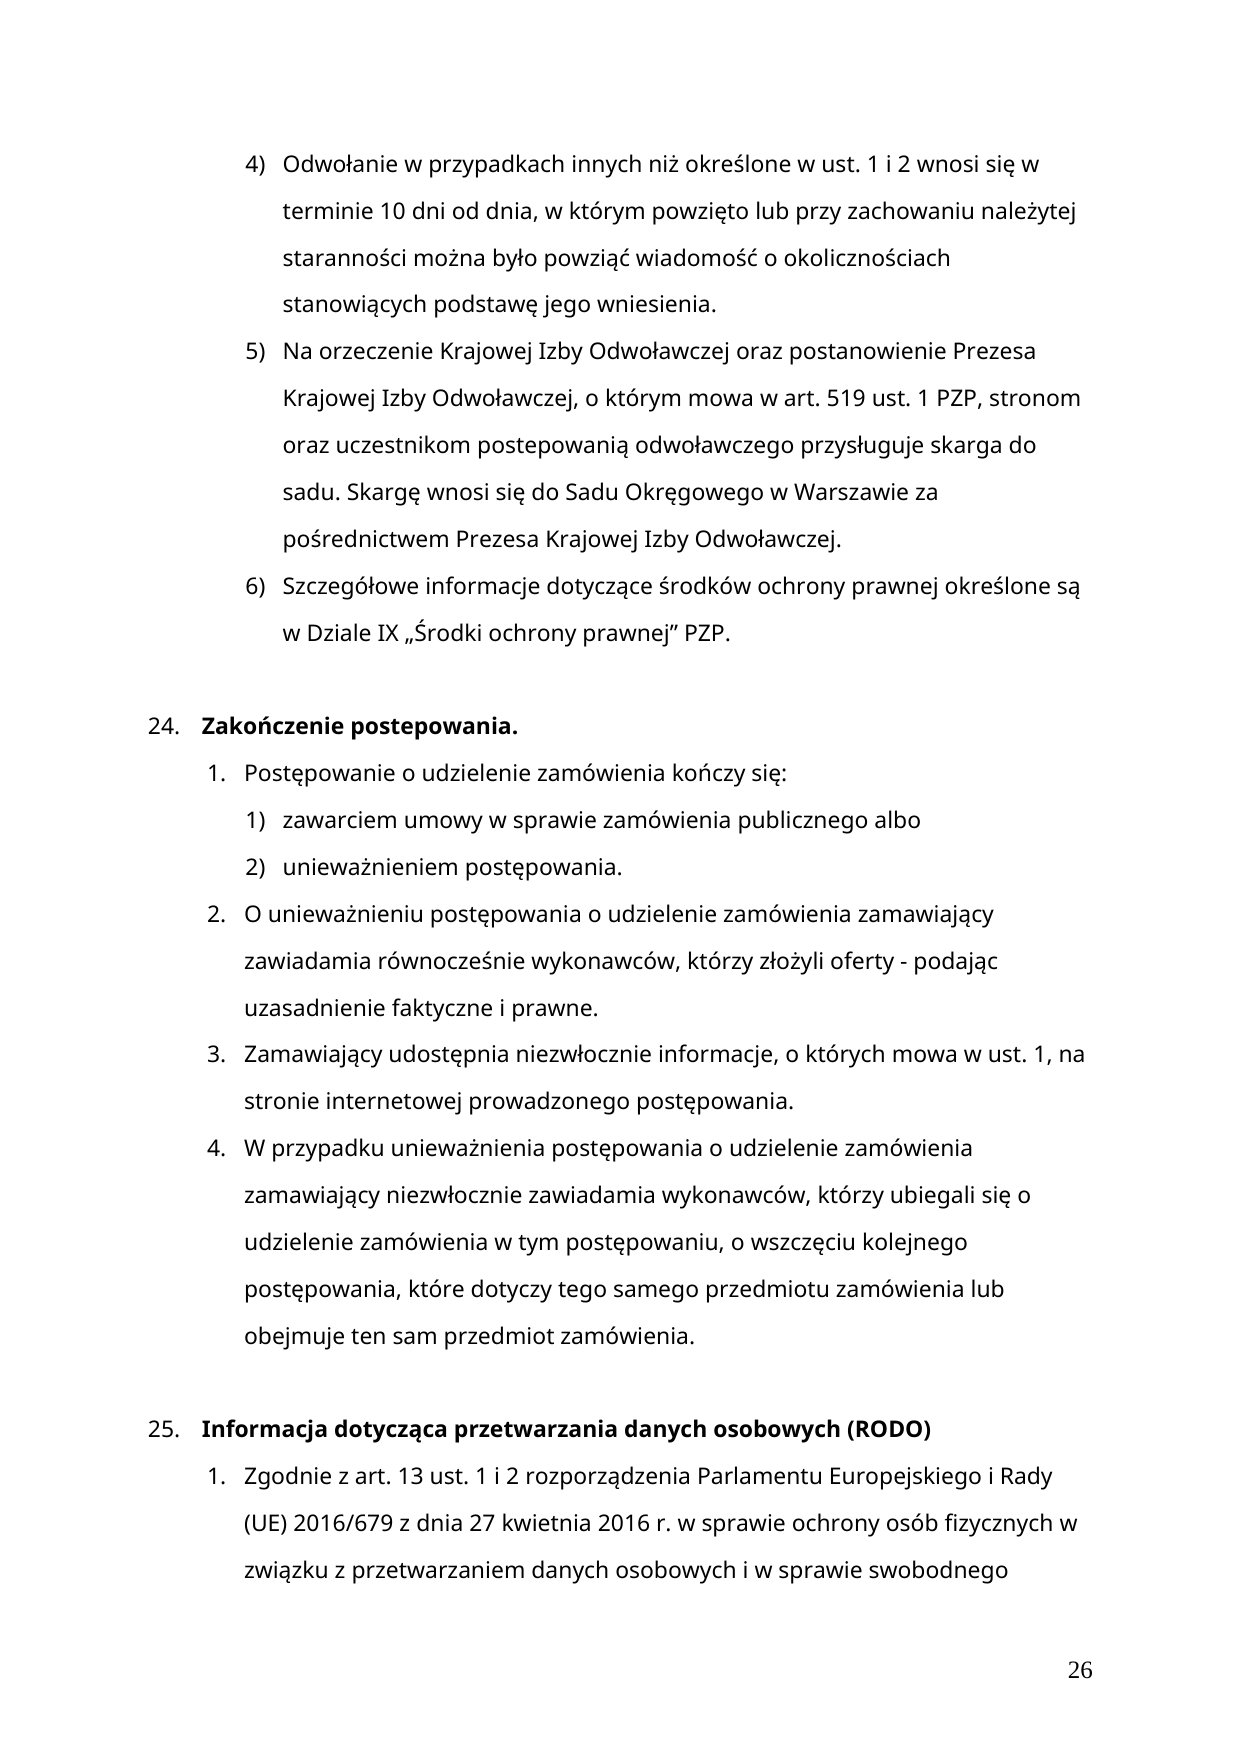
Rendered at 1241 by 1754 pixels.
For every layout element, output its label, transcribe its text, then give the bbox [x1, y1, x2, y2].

list O unieważnieniu postępowania o udzielenie zamówienia zamawiający zawiadamia równocześnie wykonawców, którzy złożyli oferty - podając uzasadnienie faktyczne i prawne. [207, 898, 1092, 1023]
list Na orzeczenie Krajowej Izby Odwoławczej oraz postanowienie Prezesa Krajowej Izby Odwoławczej, o którym mowa w art. 519 ust. 1 PZP, stronom oraz uczestnikom postepowanią odwoławczego przysługuje skarga do sadu. Skargę wnosi się do Sadu Okręgowego w Warszawie za pośrednictwem Prezesa Krajowej Izby Odwoławczej. [245, 335, 1092, 554]
list Szczegółowe informacje dotyczące środków ochrony prawnej określone są w Dziale IX „Środki ochrony prawnej” PZP. [245, 569, 1092, 648]
list Odwołanie w przypadkach innych niż określone w ust. 1 i 2 wnosi się w terminie 10 dni od dnia, w którym powzięto lub przy zachowaniu należytej staranności można było powziąć wiadomość o okolicznościach stanowiących podstawę jego wniesienia. [245, 148, 1092, 319]
subtitle Zakończenie postepowania. [148, 710, 1092, 741]
subtitle Informacja dotycząca przetwarzania danych osobowych (RODO) [148, 1413, 1092, 1444]
list Zamawiający udostępnia niezwłocznie informacje, o których mowa w ust. 1, na stronie internetowej prowadzonego postępowania. [207, 1038, 1092, 1116]
list unieważnieniem postępowania. [245, 851, 1092, 882]
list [207, 1460, 1092, 1585]
list W przypadku unieważnienia postępowania o udzielenie zamówienia zamawiający niezwłocznie zawiadamia wykonawców, którzy ubiegali się o udzielenie zamówienia w tym postępowaniu, o wszczęciu kolejnego postępowania, które dotyczy tego samego przedmiotu zamówienia lub obejmuje ten sam przedmiot zamówienia. [207, 1132, 1092, 1351]
list Postępowanie o udzielenie zamówienia kończy się: [207, 757, 1092, 788]
list zawarciem umowy w sprawie zamówienia publicznego albo [245, 804, 1092, 835]
